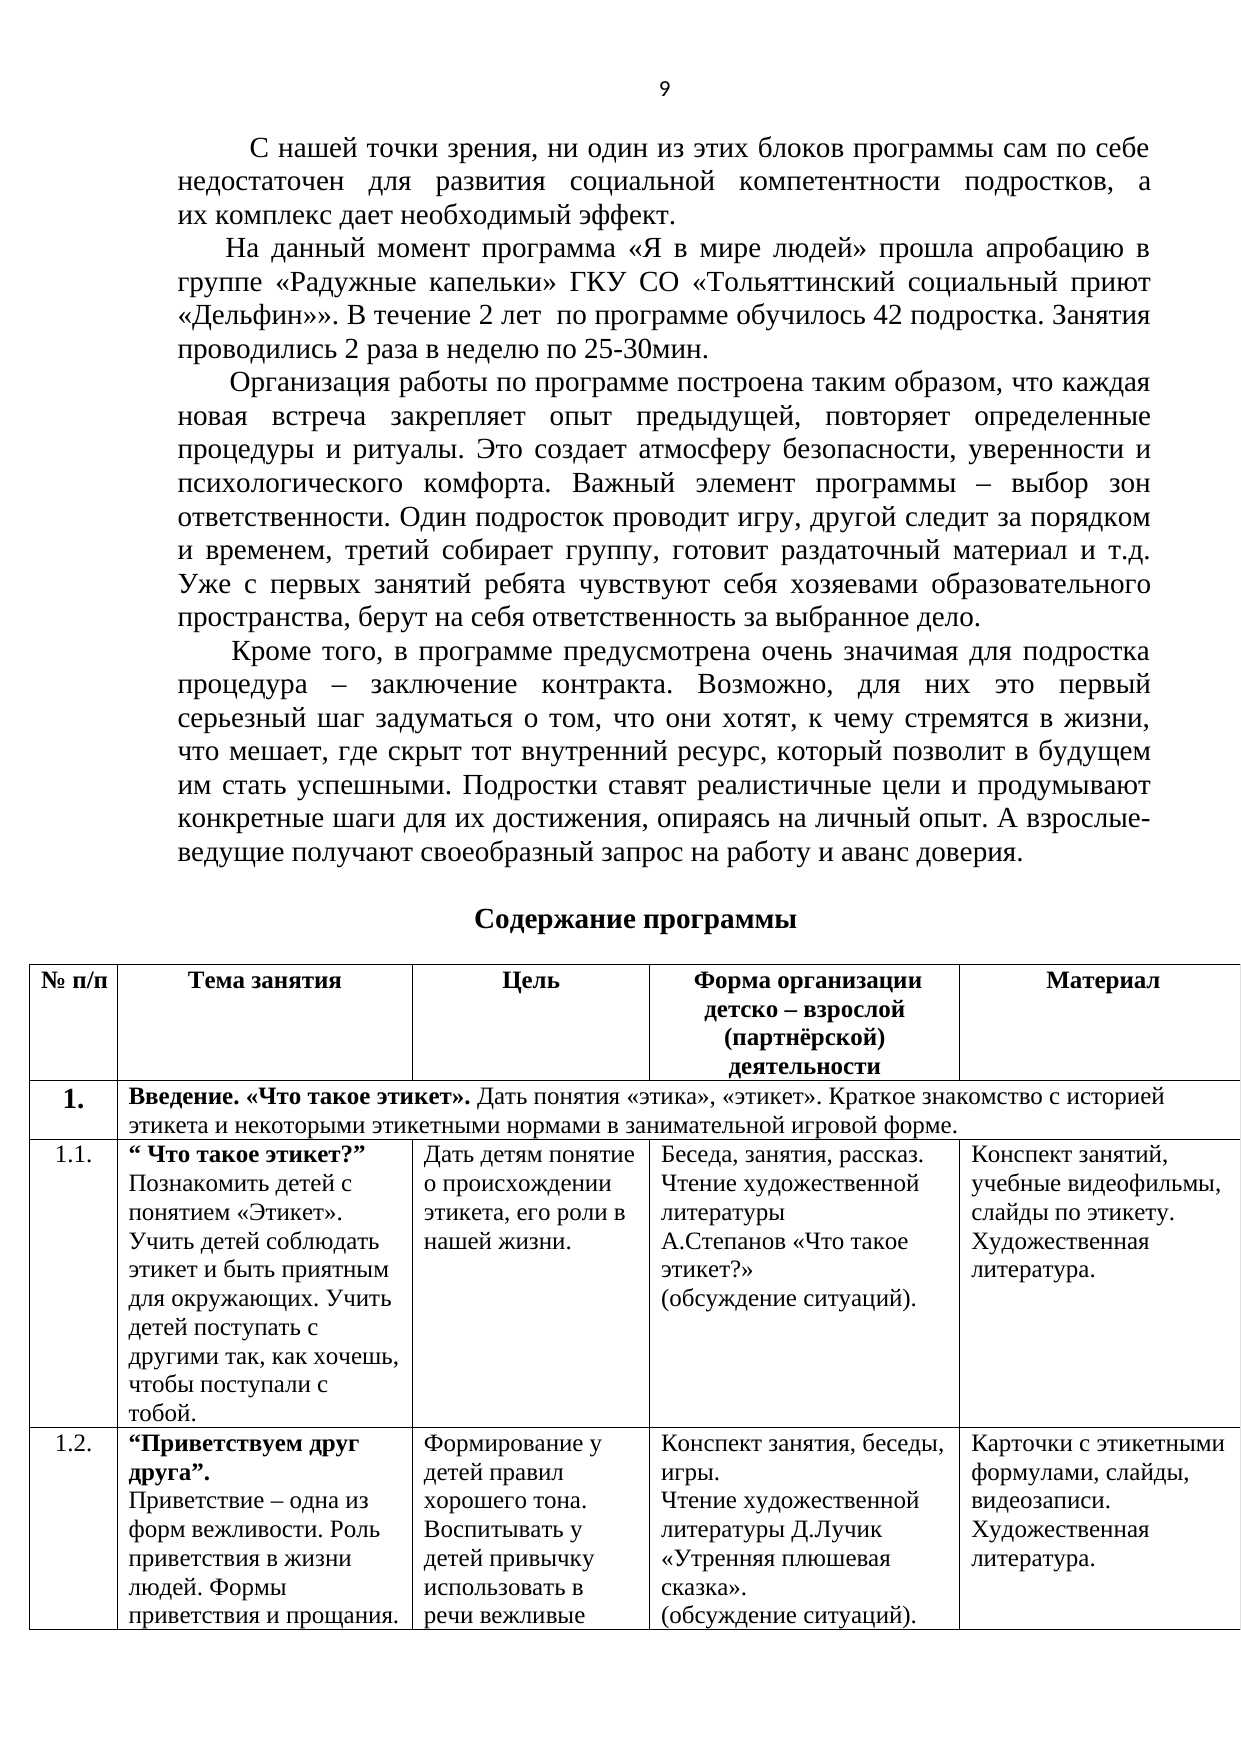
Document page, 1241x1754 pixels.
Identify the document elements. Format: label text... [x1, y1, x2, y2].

table_header Материал [960, 965, 1240, 1080]
text Содержание программы [119, 901, 1152, 935]
text На данный момент программа «Я в мире людей» прошла апробацию в группе «Радужные капельки» ГКУ СО «Тольяттинский социальный приют «Дельфин»». В течение 2 лет по программе обучилось 42 подростка. Занятия проводились 2 раза в неделю по 25-30мин. [177, 230, 1152, 364]
text Организация работы по программе построена таким образом, что каждая новая встреча закрепляет опыт предыдущей, повторяет определенные процедуры и ритуалы. Это создает атмосферу безопасности, уверенности и психологического комфорта. Важный элемент программы – выбор зон ответственности. Один подросток проводит игру, другой следит за порядком и временем, третий собирает группу, готовит раздаточный материал и т.д. Уже с первых занятий ребята чувствуют себя хозяевами образовательного пространства, берут на себя ответственность за выбранное дело. [177, 364, 1152, 633]
table_cell Конспект занятий, учебные видеофильмы, слайды по этикету. Художественная литература. [960, 1140, 1240, 1427]
table_header № п/п [30, 965, 117, 1080]
text Кроме того, в программе предусмотрена очень значимая для подростка процедура – заключение контракта. Возможно, для них это первый серьезный шаг задуматься о том, что они хотят, к чему стремятся в жизни, что мешает, где скрыт тот внутренний ресурс, который позволит в будущем им стать успешными. Подростки ставят реалистичные цели и продумывают конкретные шаги для их достижения, опираясь на личный опыт. А взрослые-ведущие получают своеобразный запрос на работу и аванс доверия. [177, 633, 1152, 868]
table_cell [413, 1428, 649, 1629]
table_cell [650, 1428, 959, 1629]
table_header Тема занятия [118, 965, 412, 1080]
table_cell 1.1. [30, 1140, 117, 1427]
table_cell 1.2. [30, 1428, 117, 1629]
table_cell Беседа, занятия, рассказ. Чтение художественной литературы А.Степанов «Что такое этикет?» (обсуждение ситуаций). [650, 1140, 959, 1427]
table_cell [960, 1428, 1240, 1629]
table_header Цель [413, 965, 649, 1080]
table_cell Введение. «Что такое этикет». Дать понятия «этика», «этикет». Краткое знакомство с историей этикета и некоторыми этикетными нормами в занимательной игровой форме. [118, 1081, 1240, 1138]
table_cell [118, 1428, 412, 1629]
table_cell 1. [30, 1081, 117, 1138]
text С нашей точки зрения, ни один из этих блоков программы сам по себе недостаточен для развития социальной компетентности подростков, а их комплекс дает необходимый эффект. [177, 130, 1152, 230]
table_cell “ Что такое этикет?” Познакомить детей с понятием «Этикет». Учить детей соблюдать этикет и быть приятным для окружающих. Учить детей поступать с другими так, как хочешь, чтобы поступали с тобой. [118, 1140, 412, 1427]
table_header Форма организации детско – взрослой (партнёрской) деятельности [650, 965, 959, 1080]
table_cell Дать детям понятие о происхождении этикета, его роли в нашей жизни. [413, 1140, 649, 1427]
